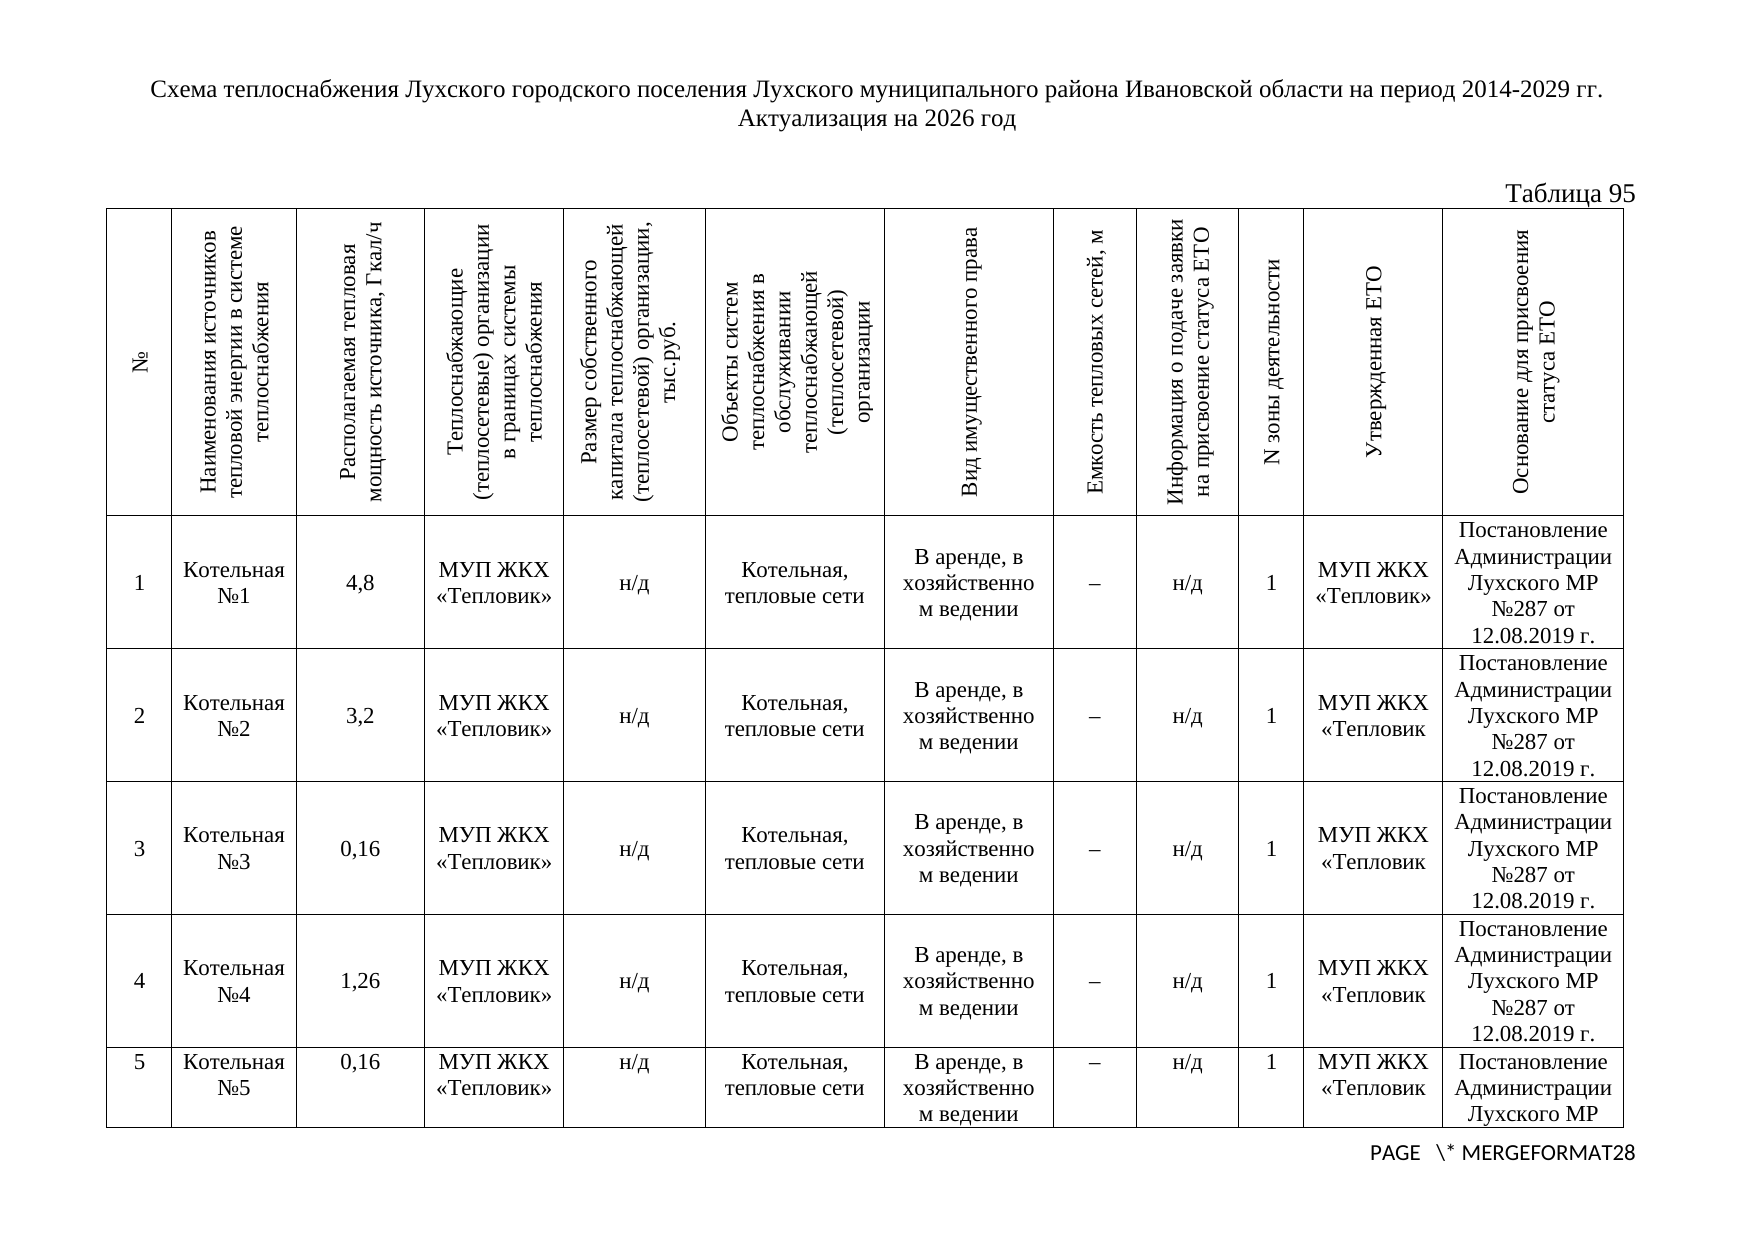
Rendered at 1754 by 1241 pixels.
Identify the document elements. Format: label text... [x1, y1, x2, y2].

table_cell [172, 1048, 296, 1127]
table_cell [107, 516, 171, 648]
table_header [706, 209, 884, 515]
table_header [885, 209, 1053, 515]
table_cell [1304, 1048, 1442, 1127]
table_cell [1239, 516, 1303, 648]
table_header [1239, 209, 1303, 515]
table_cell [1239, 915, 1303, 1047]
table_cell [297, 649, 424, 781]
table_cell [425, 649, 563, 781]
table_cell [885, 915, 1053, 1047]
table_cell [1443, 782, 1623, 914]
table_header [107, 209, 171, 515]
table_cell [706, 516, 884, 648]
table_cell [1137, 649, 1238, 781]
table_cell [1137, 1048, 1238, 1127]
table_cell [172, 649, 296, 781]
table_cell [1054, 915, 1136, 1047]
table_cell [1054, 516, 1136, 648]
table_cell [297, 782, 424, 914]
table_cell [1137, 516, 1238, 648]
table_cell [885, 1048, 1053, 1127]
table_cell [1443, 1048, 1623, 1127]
text Таблица 95 [118, 177, 1636, 208]
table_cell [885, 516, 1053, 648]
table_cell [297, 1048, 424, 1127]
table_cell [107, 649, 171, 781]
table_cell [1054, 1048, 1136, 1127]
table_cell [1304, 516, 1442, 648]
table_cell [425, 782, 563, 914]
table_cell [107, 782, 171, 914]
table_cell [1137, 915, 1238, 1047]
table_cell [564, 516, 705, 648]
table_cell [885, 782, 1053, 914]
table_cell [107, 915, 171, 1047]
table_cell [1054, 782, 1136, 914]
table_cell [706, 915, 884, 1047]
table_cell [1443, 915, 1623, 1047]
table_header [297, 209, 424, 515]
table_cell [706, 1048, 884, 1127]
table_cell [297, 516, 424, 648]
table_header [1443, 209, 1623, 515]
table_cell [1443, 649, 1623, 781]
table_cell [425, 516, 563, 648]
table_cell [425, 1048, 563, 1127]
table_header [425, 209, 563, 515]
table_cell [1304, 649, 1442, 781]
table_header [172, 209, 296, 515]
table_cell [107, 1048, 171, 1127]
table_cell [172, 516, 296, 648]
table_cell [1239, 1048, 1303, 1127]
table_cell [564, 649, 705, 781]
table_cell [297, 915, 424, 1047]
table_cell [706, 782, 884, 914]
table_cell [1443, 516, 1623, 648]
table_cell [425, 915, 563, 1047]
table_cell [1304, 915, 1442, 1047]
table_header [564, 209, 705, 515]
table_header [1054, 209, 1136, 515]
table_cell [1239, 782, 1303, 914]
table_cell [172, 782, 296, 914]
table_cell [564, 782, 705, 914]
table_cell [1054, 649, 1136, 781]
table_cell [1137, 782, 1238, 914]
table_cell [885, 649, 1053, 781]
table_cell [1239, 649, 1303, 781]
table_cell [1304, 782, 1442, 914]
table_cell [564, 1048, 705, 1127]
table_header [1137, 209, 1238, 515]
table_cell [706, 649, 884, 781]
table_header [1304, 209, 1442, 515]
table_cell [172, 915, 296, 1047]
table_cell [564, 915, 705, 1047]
